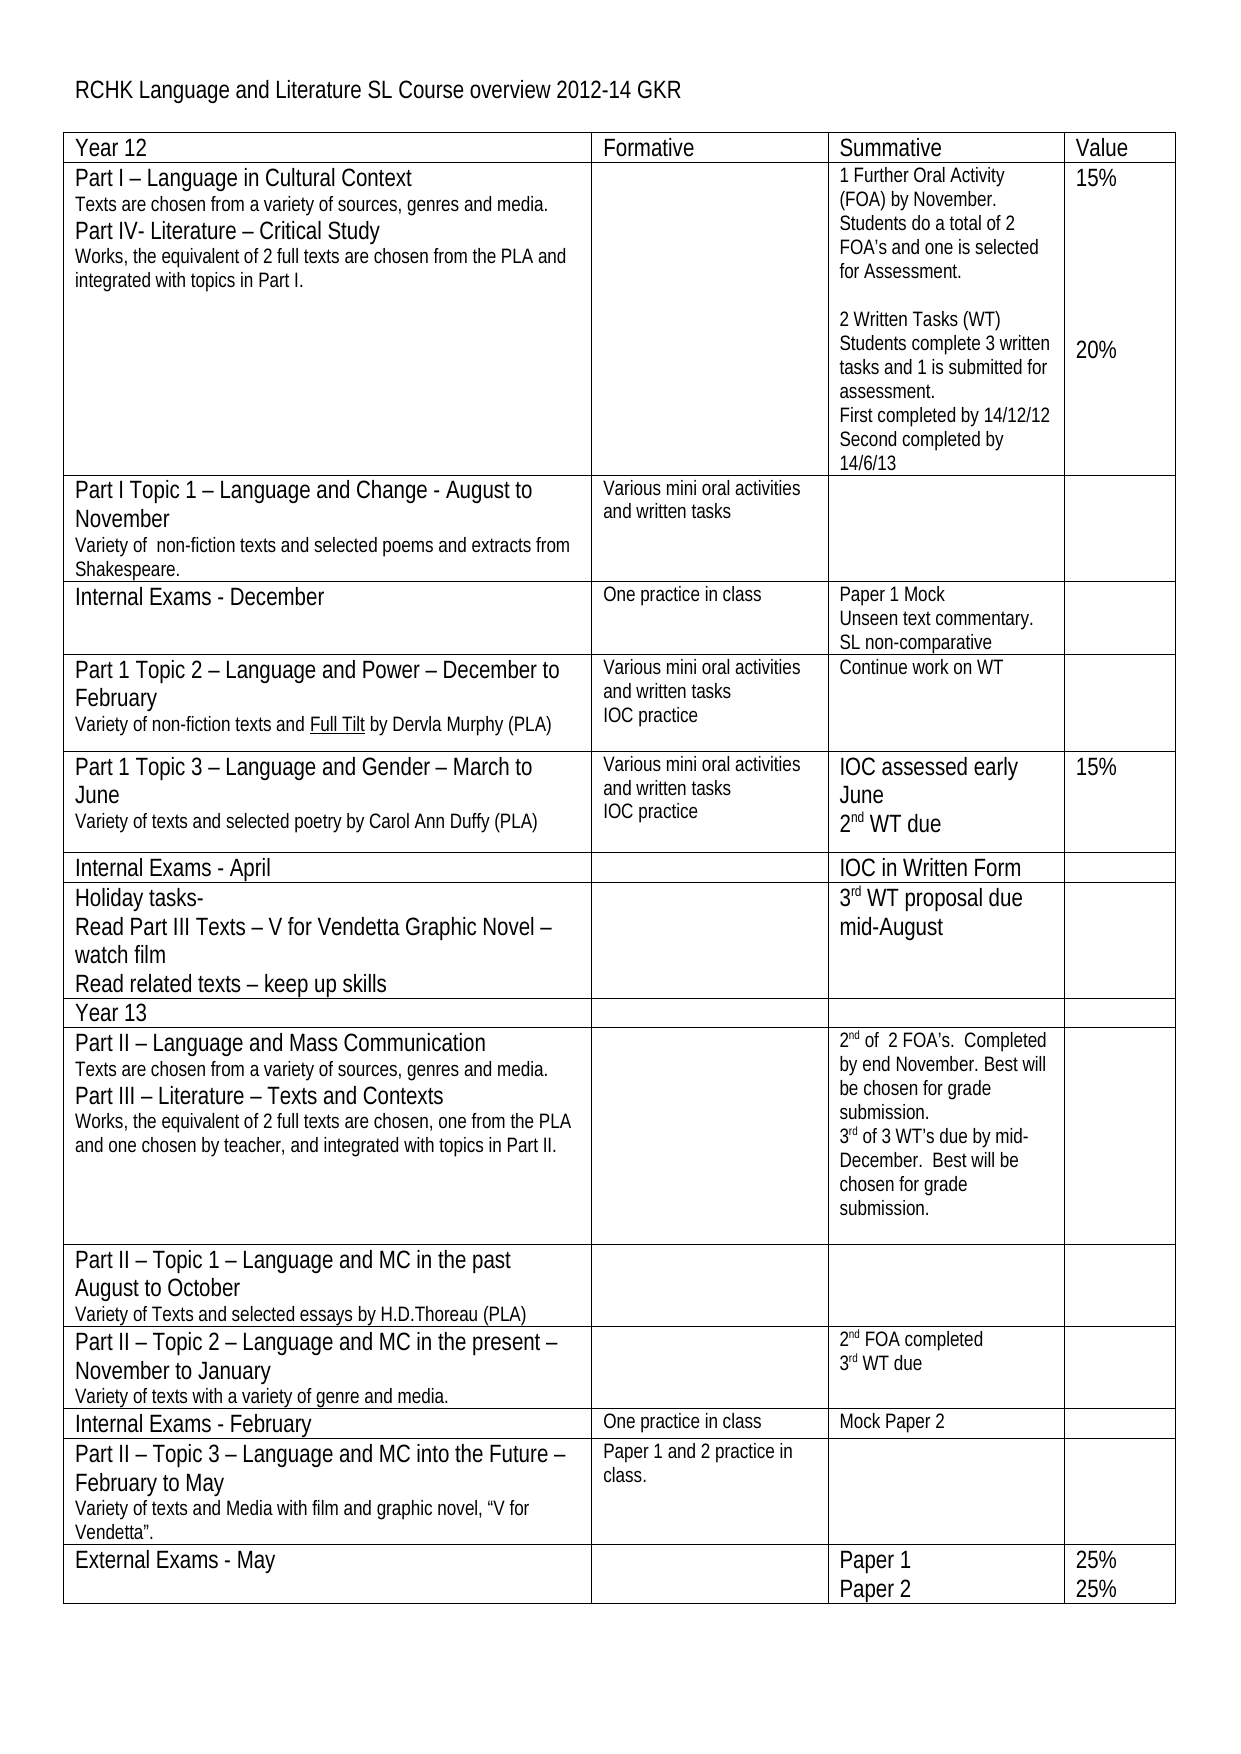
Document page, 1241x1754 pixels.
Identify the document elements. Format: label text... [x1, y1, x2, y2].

table_cell [829, 1245, 1064, 1326]
table_cell 1 Further Oral Activity (FOA) by November. Students do a total of 2 FOA’s and one is selected for Assessment. 2 Written Tasks (WT) Students complete 3 written tasks and 1 is submitted for assessment. First completed by 14/12/12 Second completed by 14/6/13 [829, 163, 1064, 474]
table_cell Part II – Topic 2 – Language and MC in the present – November to January Variety of texts with a variety of genre and media. [64, 1327, 591, 1408]
table_cell [592, 1245, 828, 1326]
table_cell [592, 999, 828, 1027]
table_cell [592, 163, 828, 474]
table_cell Part II – Topic 1 – Language and MC in the past August to October Variety of Texts and selected essays by H.D.Thoreau (PLA) [64, 1245, 591, 1326]
table_cell One practice in class [592, 582, 828, 654]
table_cell 2nd of 2 FOA’s. Completed by end November. Best will be chosen for grade submission. 3rd of 3 WT’s due by mid-December. Best will be chosen for grade submission. [829, 1028, 1064, 1244]
table_cell 3rd WT proposal due mid-August [829, 883, 1064, 997]
table_cell Part I Topic 1 – Language and Change - August to November Variety of non-fiction texts and selected poems and extracts from Shakespeare. [64, 476, 591, 581]
table_cell Internal Exams - February [64, 1409, 591, 1438]
table_cell Part II – Topic 3 – Language and MC into the Future – February to May Variety of texts and Media with film and graphic novel, “V for Vendetta”. [64, 1439, 591, 1544]
table_cell Various mini oral activities and written tasks IOC practice [592, 752, 828, 852]
table_cell IOC assessed early June 2nd WT due [829, 752, 1064, 852]
table_cell [1065, 883, 1175, 997]
text RCHK Language and Literature SL Course overview 2012-14 GKR [75, 75, 1165, 104]
table_cell Part 1 Topic 2 – Language and Power – December to February Variety of non-fiction texts and Full Tilt by Dervla Murphy (PLA) [64, 655, 591, 751]
table_cell [592, 853, 828, 882]
table_cell One practice in class [592, 1409, 828, 1438]
table_cell [1065, 476, 1175, 581]
table_cell Internal Exams - December [64, 582, 591, 654]
table_cell IOC in Written Form [829, 853, 1064, 882]
table_header Summative [829, 133, 1064, 162]
table_cell [1065, 1245, 1175, 1326]
table_cell Part II – Language and Mass Communication Texts are chosen from a variety of sources, genres and media. Part III – Literature – Texts and Contexts Works, the equivalent of 2 full texts are chosen, one from the PLA and one chosen by teacher, and integrated with topics in Part II. [64, 1028, 591, 1244]
table_cell [1065, 999, 1175, 1027]
table_cell [592, 1028, 828, 1244]
table_cell [1065, 582, 1175, 654]
table_cell [592, 1545, 828, 1603]
table_cell [1065, 1028, 1175, 1244]
table_cell [829, 476, 1064, 581]
table_header Value [1065, 133, 1175, 162]
table_cell [1065, 655, 1175, 751]
table_cell Various mini oral activities and written tasks IOC practice [592, 655, 828, 751]
table_cell Paper 1 Mock Unseen text commentary. SL non-comparative [829, 582, 1064, 654]
table_cell [592, 883, 828, 997]
table_cell [1065, 1327, 1175, 1408]
table_header Formative [592, 133, 828, 162]
table_cell Various mini oral activities and written tasks [592, 476, 828, 581]
table_cell 2nd FOA completed 3rd WT due [829, 1327, 1064, 1408]
table_cell Part 1 Topic 3 – Language and Gender – March to June Variety of texts and selected poetry by Carol Ann Duffy (PLA) [64, 752, 591, 852]
table_cell Holiday tasks- Read Part III Texts – V for Vendetta Graphic Novel – watch film Read related texts – keep up skills [64, 883, 591, 997]
table_cell 15% [1065, 752, 1175, 852]
table_cell 15% 20% [1065, 163, 1175, 474]
table_cell [1065, 853, 1175, 882]
table_cell Year 13 [64, 999, 591, 1027]
table_cell External Exams - May [64, 1545, 591, 1603]
table_cell Mock Paper 2 [829, 1409, 1064, 1438]
table_cell [1065, 1409, 1175, 1438]
table_cell Continue work on WT [829, 655, 1064, 751]
table_cell [829, 1439, 1064, 1544]
table_cell 25% 25% [1065, 1545, 1175, 1603]
table_cell [592, 1327, 828, 1408]
table_header Year 12 [64, 133, 591, 162]
table_cell Paper 1 and 2 practice in class. [592, 1439, 828, 1544]
table_cell Internal Exams - April [64, 853, 591, 882]
table_cell Part I – Language in Cultural Context Texts are chosen from a variety of sources, genres and media. Part IV- Literature – Critical Study Works, the equivalent of 2 full texts are chosen from the PLA and integrated with topics in Part I. [64, 163, 591, 474]
table_cell [1065, 1439, 1175, 1544]
table_cell [829, 999, 1064, 1027]
table_cell Paper 1 Paper 2 [829, 1545, 1064, 1603]
